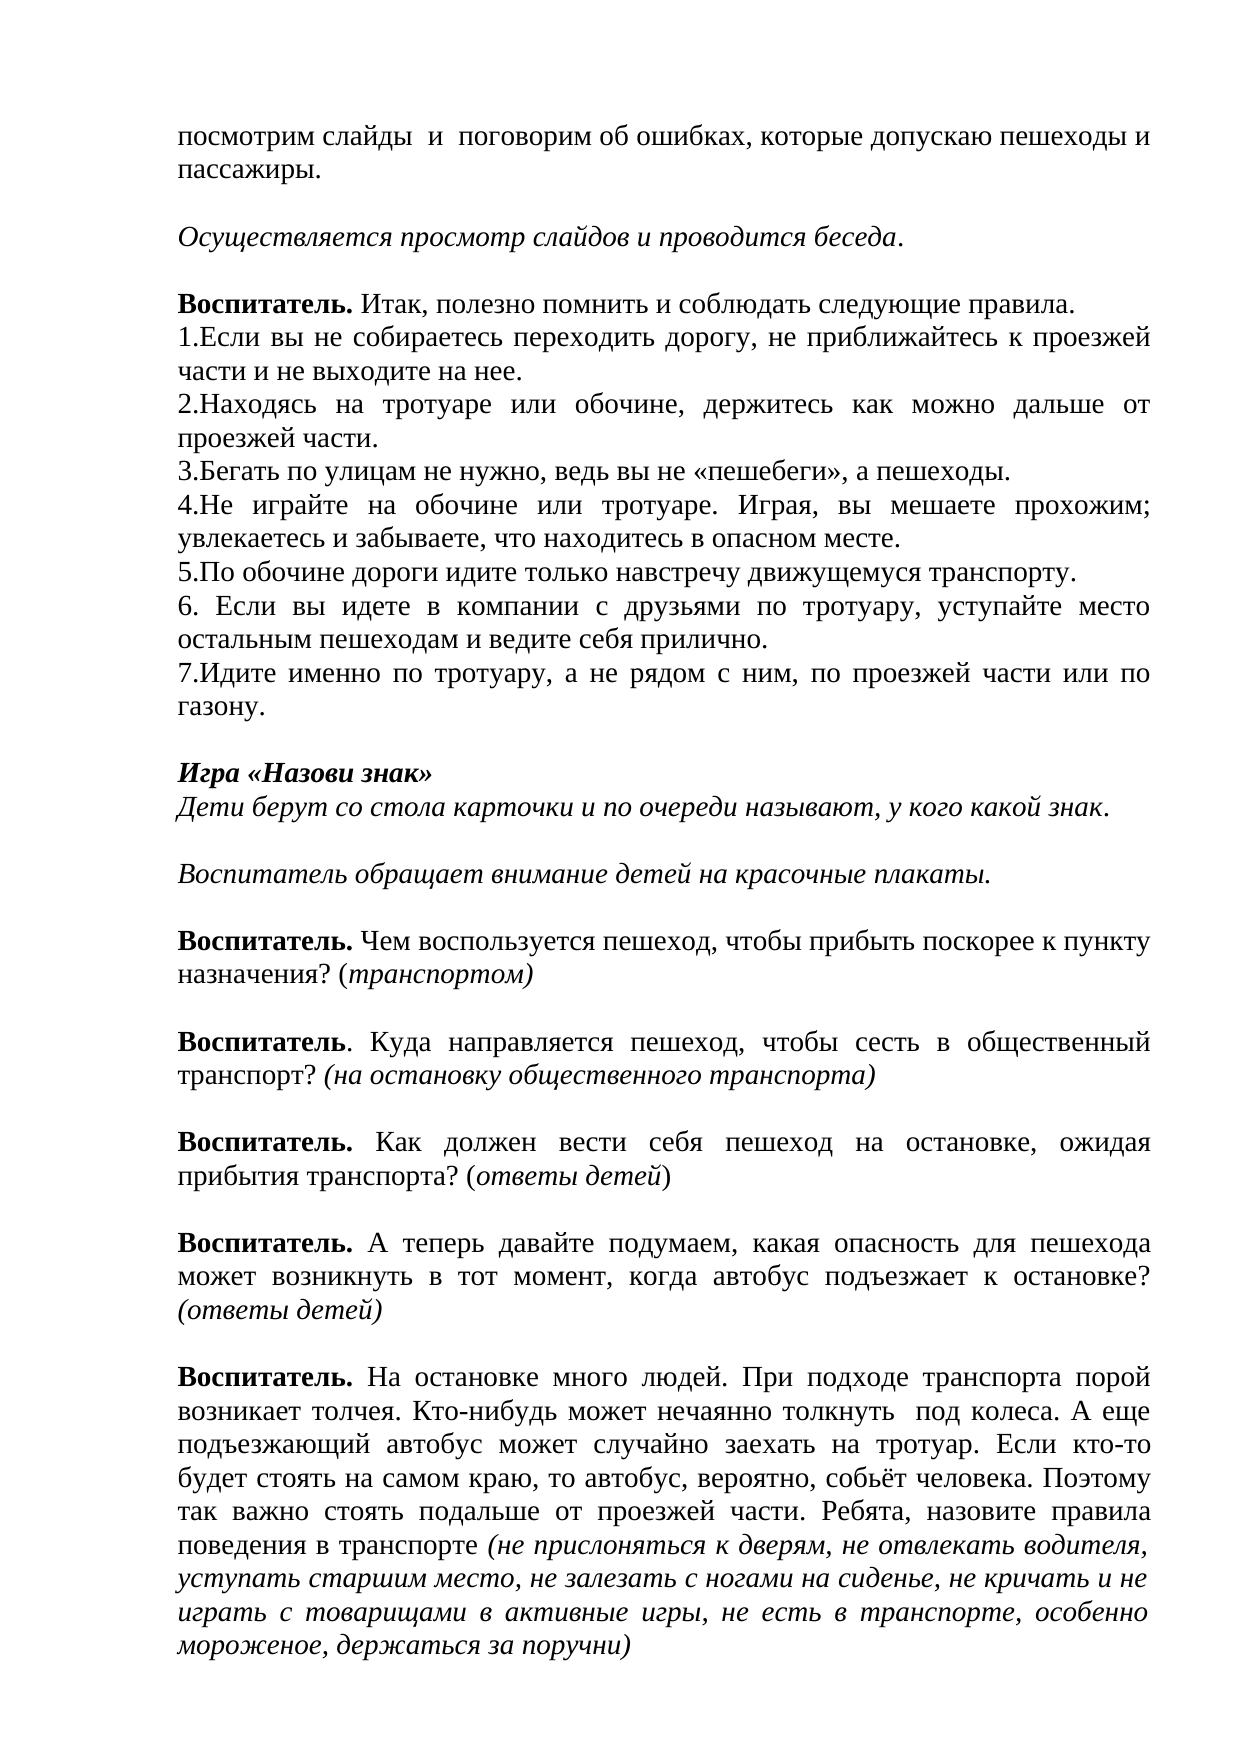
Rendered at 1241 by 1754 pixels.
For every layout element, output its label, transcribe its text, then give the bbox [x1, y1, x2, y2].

text 5.По обочине дороги идите только навстречу движущемуся транспорту. [177, 554, 1152, 588]
text 1.Если вы не собираетесь переходить дорогу, не приближайтесь к проезжей части и не выходите на нее. [177, 319, 1152, 386]
text Осуществляется просмотр слайдов и проводится беседа. [177, 219, 1152, 252]
text Воспитатель. Чем воспользуется пешеход, чтобы прибыть поскорее к пункту назначения? (транспортом) [177, 923, 1152, 990]
text Воспитатель. На остановке много людей. При подходе транспорта порой возникает толчея. Кто-нибудь может нечаянно толкнуть под колеса. А еще подъезжающий автобус может случайно заехать на тротуар. Если кто-то будет стоять на самом краю, то автобус, вероятно, собьёт человека. Поэтому так важно стоять подальше от проезжей части. Ребята, назовите правила поведения в транспорте (не прислоняться к дверям, не отвлекать водителя, уступать старшим место, не залезать с ногами на сиденье, не кричать и не играть с товарищами в активные игры, не есть в транспорте, особенно мороженое, держаться за поручни) [177, 1359, 1152, 1661]
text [177, 118, 1152, 185]
text 6. Если вы идете в компании с друзьями по тротуару, уступайте место остальным пешеходам и ведите себя прилично. [177, 588, 1152, 655]
text Воспитатель обращает внимание детей на красочные плакаты. [177, 856, 1152, 889]
text 3.Бегать по улицам не нужно, ведь вы не «пешебеги», а пешеходы. [177, 453, 1152, 487]
text Воспитатель. Итак, полезно помнить и соблюдать следующие правила. [177, 286, 1152, 319]
text Воспитатель. Куда направляется пешеход, чтобы сесть в общественный транспорт? (на остановку общественного транспорта) [177, 1024, 1152, 1091]
text 7.Идите именно по тротуару, а не рядом с ним, по проезжей части или по газону. [177, 655, 1152, 722]
text Воспитатель. Как должен вести себя пешеход на остановке, ожидая прибытия транспорта? (ответы детей) [177, 1124, 1152, 1191]
text 2.Находясь на тротуаре или обочине, держитесь как можно дальше от проезжей части. [177, 386, 1152, 453]
text Воспитатель. А теперь давайте подумаем, какая опасность для пешехода может возникнуть в тот момент, когда автобус подъезжает к остановке? (ответы детей) [177, 1225, 1152, 1326]
text Дети берут со стола карточки и по очереди называют, у кого какой знак. [177, 789, 1152, 822]
text Игра «Назови знак» [177, 755, 1152, 789]
text 4.Не играйте на обочине или тротуаре. Играя, вы мешаете прохожим; увлекаетесь и забываете, что находитесь в опасном месте. [177, 487, 1152, 554]
